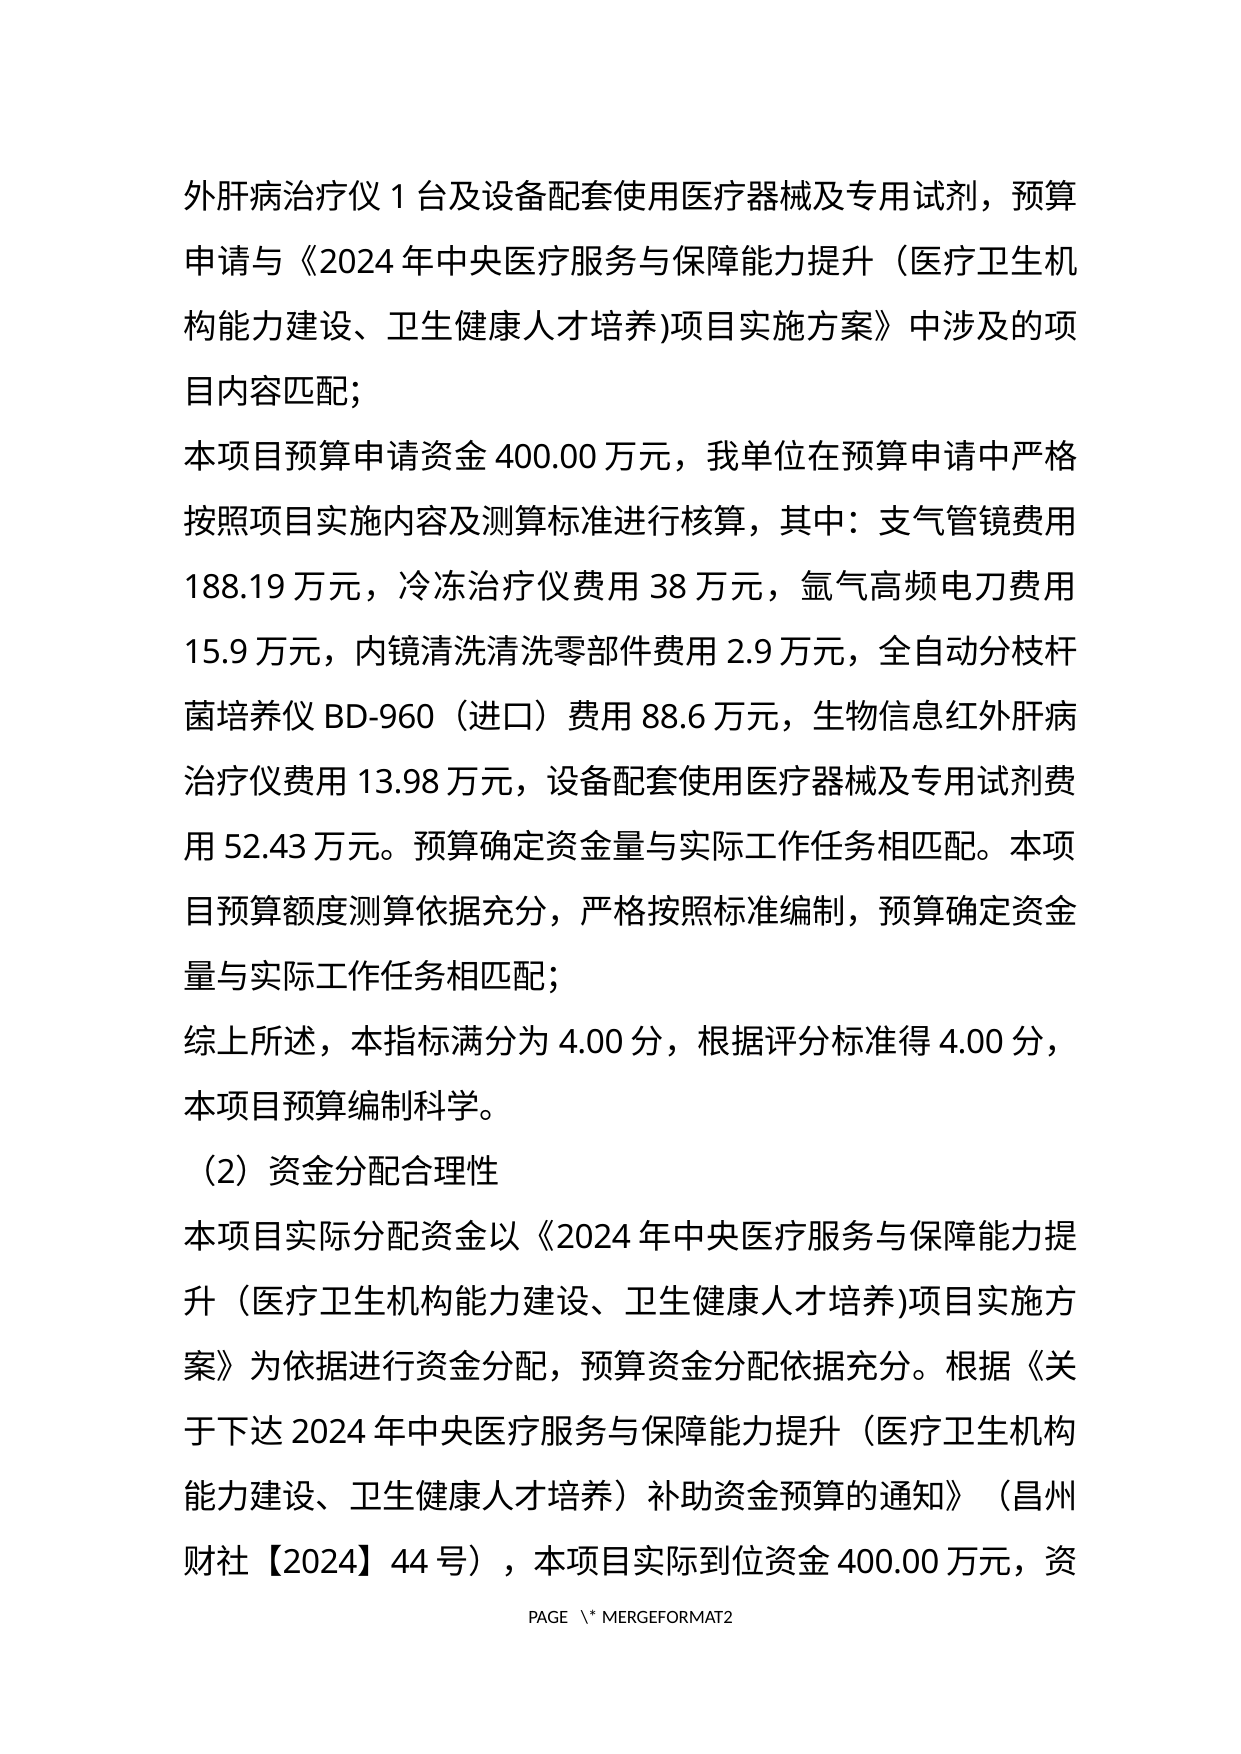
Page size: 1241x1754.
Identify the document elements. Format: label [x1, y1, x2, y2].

text [183, 162, 1078, 1592]
